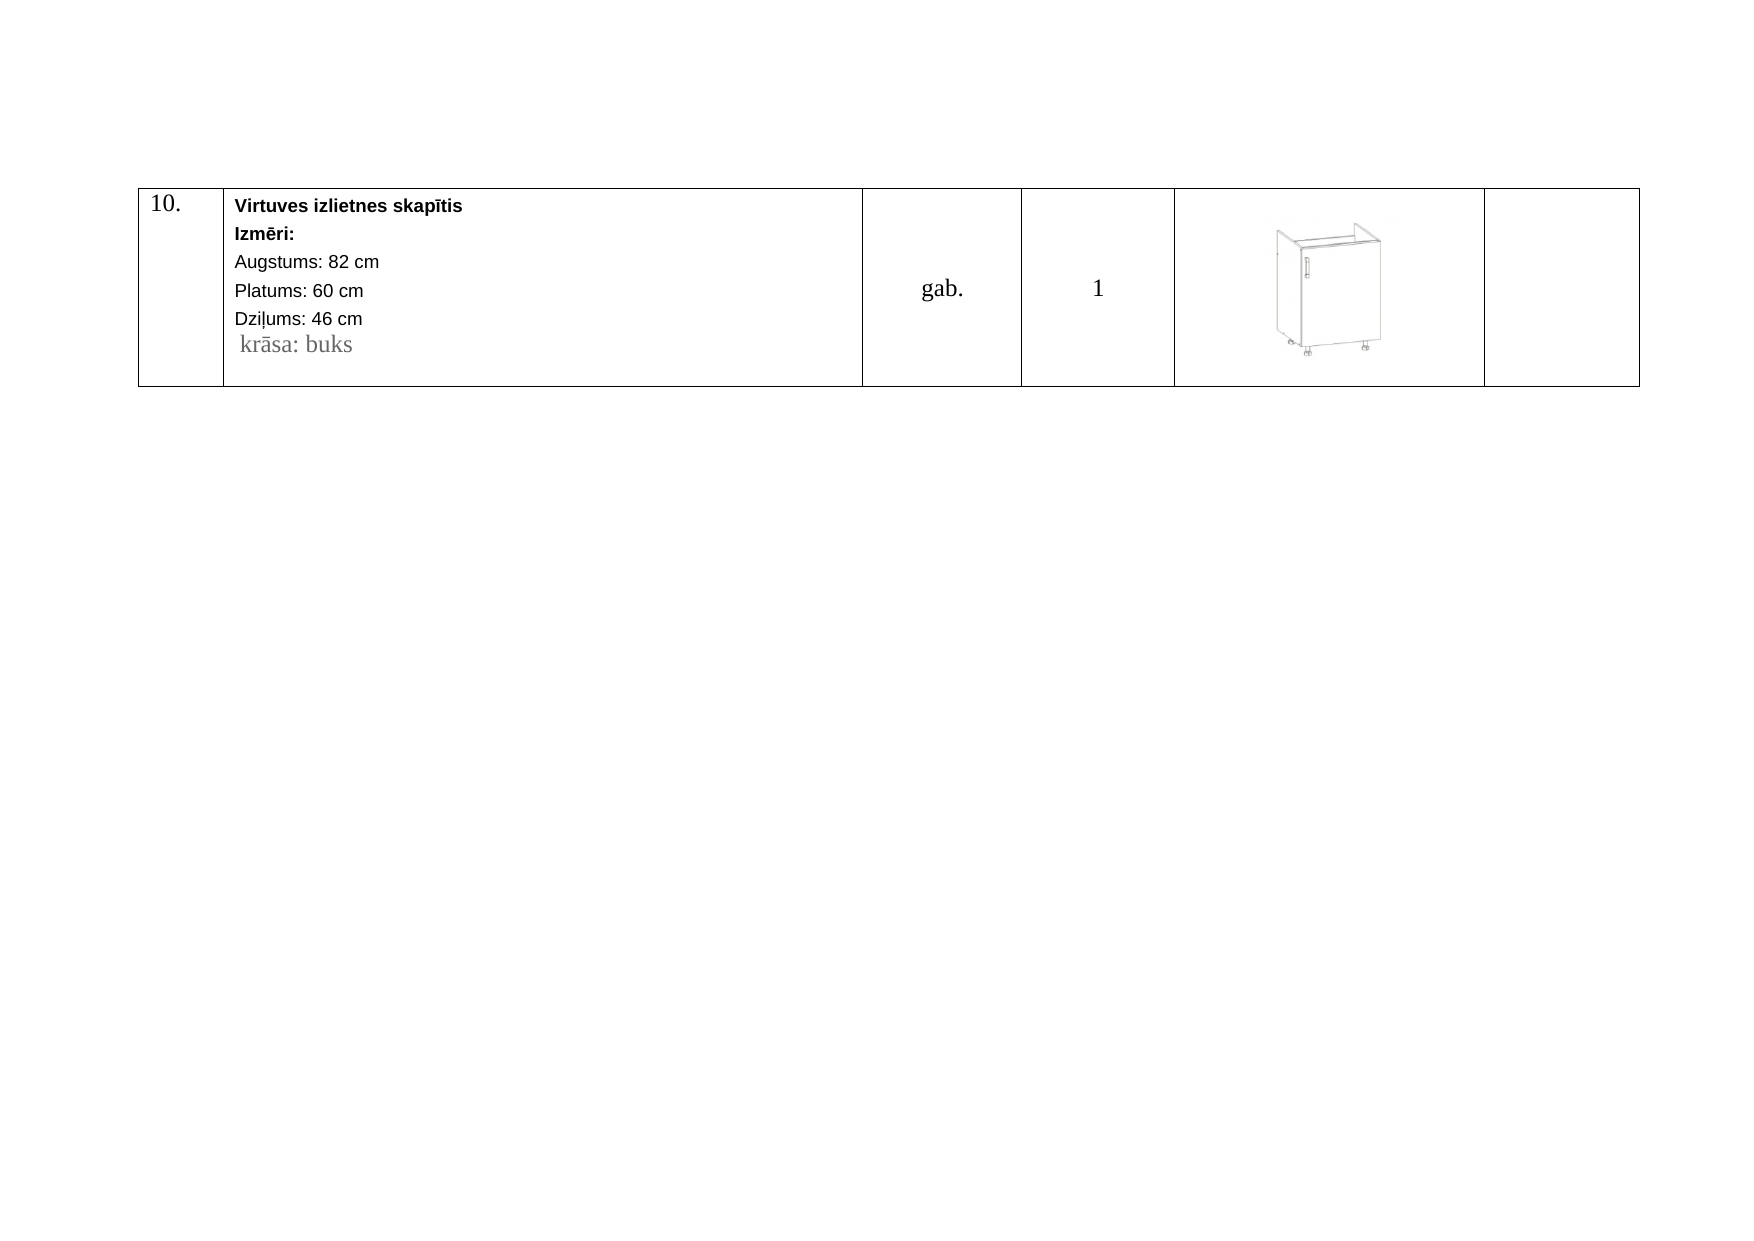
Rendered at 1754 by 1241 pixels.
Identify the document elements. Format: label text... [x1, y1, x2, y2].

table_cell [1175, 189, 1484, 386]
table_cell 1 [1022, 189, 1174, 386]
table_cell [1485, 189, 1639, 386]
table_cell gab. [863, 189, 1021, 386]
table_cell 10. [139, 189, 223, 386]
picture [1255, 213, 1404, 362]
